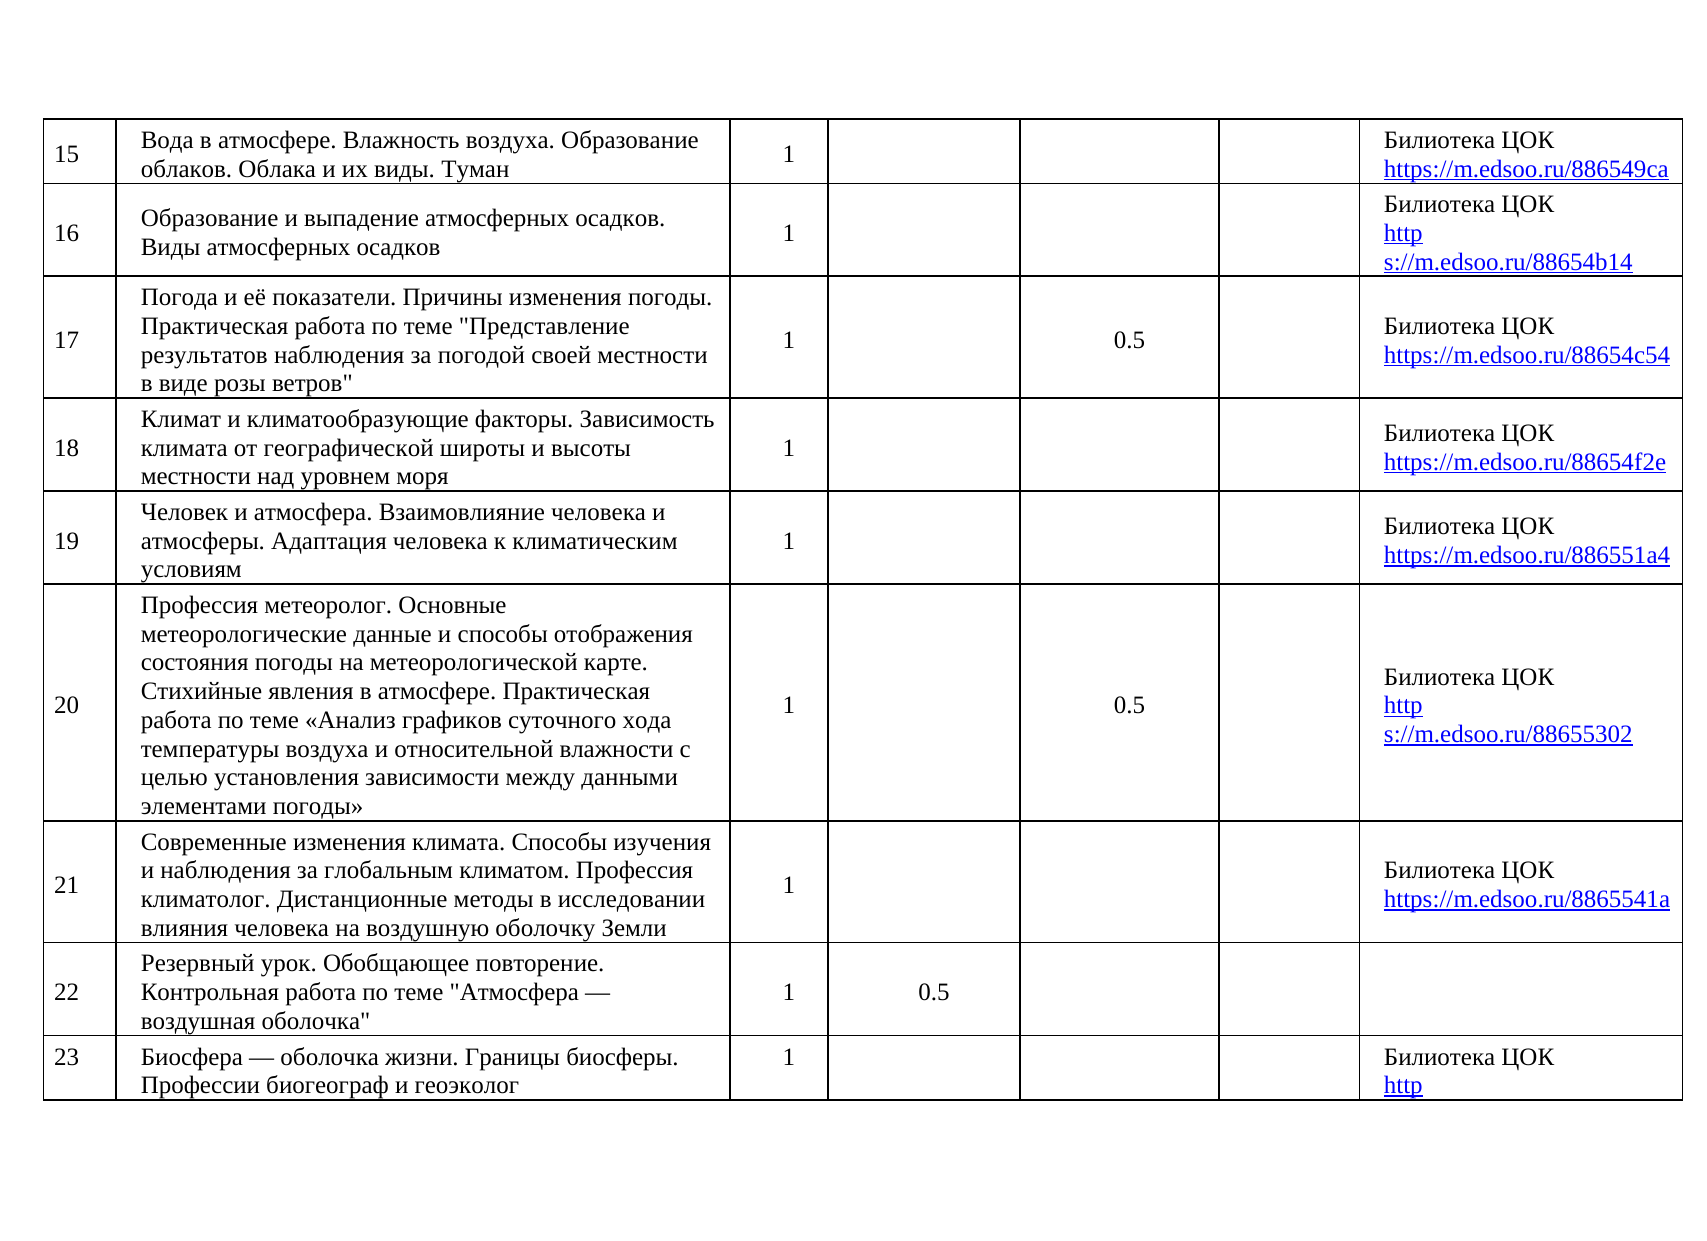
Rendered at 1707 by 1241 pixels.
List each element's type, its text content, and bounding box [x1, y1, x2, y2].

table_cell 19 [44, 492, 115, 583]
table_cell 1 [731, 822, 827, 942]
table_cell [829, 184, 1019, 275]
table_cell [829, 399, 1019, 490]
table_cell Билиотека ЦОК https://m.edsoo.ru/88654f2e [1360, 399, 1682, 490]
table_cell 23 [44, 1036, 115, 1099]
table_cell 1 [731, 943, 827, 1035]
table_cell [829, 1036, 1019, 1099]
table_cell 1 [731, 120, 827, 182]
table_cell Билиотека ЦОК https://m.edsoo.ru/88655302 [1360, 585, 1682, 820]
table_cell Человек и атмосфера. Взаимовлияние человека и атмосферы. Адаптация человека к климатическим условиям [117, 492, 729, 583]
table_cell [829, 585, 1019, 820]
table_cell [1220, 492, 1359, 583]
table_cell 16 [44, 184, 115, 275]
table_cell 1 [731, 277, 827, 397]
table_cell [1220, 822, 1359, 942]
table_cell 0.5 [1021, 585, 1218, 820]
table_cell 21 [44, 822, 115, 942]
table_cell 1 [731, 585, 827, 820]
table_cell 22 [44, 943, 115, 1035]
table_cell [1021, 184, 1218, 275]
table_cell Билиотека ЦОК https://m.edsoo.ru/886549ca [1360, 120, 1682, 182]
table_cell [117, 1036, 729, 1099]
table_cell 17 [44, 277, 115, 397]
table_cell Климат и климатообразующие факторы. Зависимость климата от географической широты и высоты местности над уровнем моря [117, 399, 729, 490]
table_cell Резервный урок. Обобщающее повторение. Контрольная работа по теме "Атмосфера — воздушная оболочка" [117, 943, 729, 1035]
table_cell Билиотека ЦОК https://m.edsoo.ru/88654b14 [1360, 184, 1682, 275]
table_cell [1220, 1036, 1359, 1099]
table_cell Билиотека ЦОК https://m.edsoo.ru/886551a4 [1360, 492, 1682, 583]
table_cell [1220, 399, 1359, 490]
table_cell Погода и её показатели. Причины изменения погоды. Практическая работа по теме "Представление результатов наблюдения за погодой своей местности в виде розы ветров" [117, 277, 729, 397]
table_cell Современные изменения климата. Способы изучения и наблюдения за глобальным климатом. Профессия климатолог. Дистанционные методы в исследовании влияния человека на воздушную оболочку Земли [117, 822, 729, 942]
table_cell [1021, 399, 1218, 490]
table_cell [1220, 184, 1359, 275]
table_cell [829, 120, 1019, 182]
table_cell Билиотека ЦОК https://m.edsoo.ru/88654c54 [1360, 277, 1682, 397]
table_cell [1021, 943, 1218, 1035]
table_cell [1360, 943, 1682, 1035]
table_cell [1220, 120, 1359, 182]
table_cell Профессия метеоролог. Основные метеорологические данные и способы отображения состояния погоды на метеорологической карте. Стихийные явления в атмосфере. Практическая работа по теме «Анализ графиков суточного хода температуры воздуха и относительной влажности с целью установления зависимости между данными элементами погоды» [117, 585, 729, 820]
table_cell Образование и выпадение атмосферных осадков. Виды атмосферных осадков [117, 184, 729, 275]
table_cell 1 [731, 492, 827, 583]
table_cell 1 [731, 184, 827, 275]
table_cell 1 [731, 1036, 827, 1099]
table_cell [1360, 1036, 1682, 1099]
table_cell [829, 822, 1019, 942]
table_cell 18 [44, 399, 115, 490]
table_cell 0.5 [1021, 277, 1218, 397]
table_cell [1021, 1036, 1218, 1099]
table_cell [1021, 822, 1218, 942]
table_cell 15 [44, 120, 115, 182]
table_cell [1021, 492, 1218, 583]
table_cell [829, 277, 1019, 397]
table_cell 0.5 [829, 943, 1019, 1035]
table_cell 1 [731, 399, 827, 490]
table_cell [1021, 120, 1218, 182]
table_cell [1220, 585, 1359, 820]
table_cell [829, 492, 1019, 583]
table_cell Вода в атмосфере. Влажность воздуха. Образование облаков. Облака и их виды. Туман [117, 120, 729, 182]
table_cell [1220, 277, 1359, 397]
table_cell 20 [44, 585, 115, 820]
table_cell Билиотека ЦОК https://m.edsoo.ru/8865541a [1360, 822, 1682, 942]
table_cell [1220, 943, 1359, 1035]
